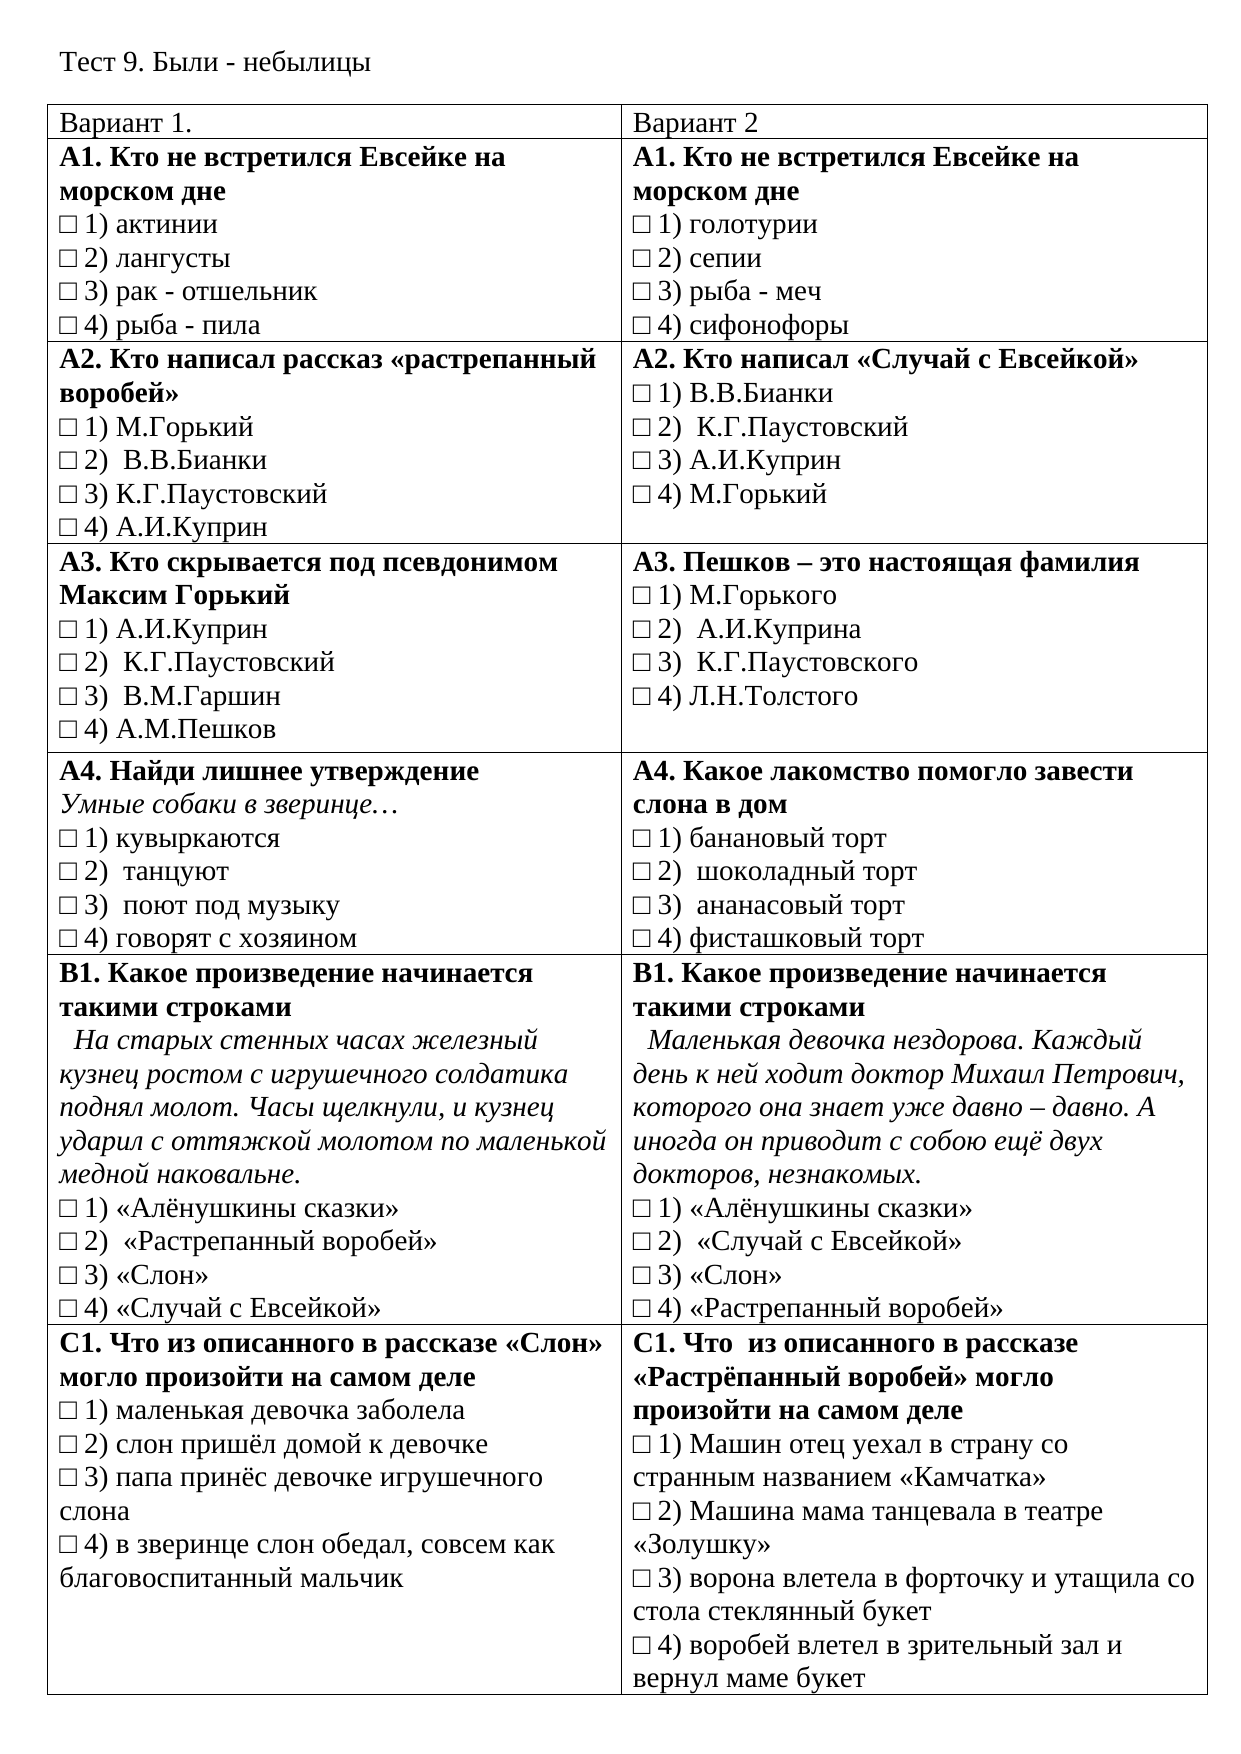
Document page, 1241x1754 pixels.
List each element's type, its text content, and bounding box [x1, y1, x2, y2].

table_cell А4. Какое лакомство помогло завести слона в дом □ 1) банановый торт □ 2) шоколадный торт □ 3) ананасовый торт □ 4) фисташковый торт [622, 753, 1207, 954]
table_cell А4. Найди лишнее утверждение Умные собаки в зверинце… □ 1) кувыркаются □ 2) танцуют □ 3) поют под музыку □ 4) говорят с хозяином [48, 753, 621, 954]
table_cell А1. Кто не встретился Евсейке на морском дне □ 1) актинии □ 2) лангусты □ 3) рак - отшельник □ 4) рыба - пила [48, 139, 621, 341]
table_cell А2. Кто написал рассказ «растрепанный воробей» □ 1) М.Горький □ 2) В.В.Бианки □ 3) К.Г.Паустовский □ 4) А.И.Куприн [48, 342, 621, 543]
table_cell А2. Кто написал «Случай с Евсейкой» □ 1) В.В.Бианки □ 2) К.Г.Паустовский □ 3) А.И.Куприн □ 4) М.Горький [622, 342, 1207, 543]
table_cell А1. Кто не встретился Евсейке на морском дне □ 1) голотурии □ 2) сепии □ 3) рыба - меч □ 4) сифонофоры [622, 139, 1207, 341]
table_cell В1. Какое произведение начинается такими строками Маленькая девочка нездорова. Каждый день к ней ходит доктор Михаил Петрович, которого она знает уже давно – давно. А иногда он приводит с собою ещё двух докторов, незнакомых. □ 1) «Алёнушкины сказки» □ 2) «Случай с Евсейкой» □ 3) «Слон» □ 4) «Растрепанный воробей» [622, 955, 1207, 1324]
table_header Вариант 2 [622, 105, 1207, 138]
table_cell А3. Кто скрывается под псевдонимом Максим Горький □ 1) А.И.Куприн □ 2) К.Г.Паустовский □ 3) В.М.Гаршин □ 4) А.М.Пешков [48, 544, 621, 752]
table_cell А3. Пешков – это настоящая фамилия □ 1) М.Горького □ 2) А.И.Куприна □ 3) К.Г.Паустовского □ 4) Л.Н.Толстого [622, 544, 1207, 752]
table_cell С1. Что из описанного в рассказе «Слон» могло произойти на самом деле □ 1) маленькая девочка заболела □ 2) слон пришёл домой к девочке □ 3) папа принёс девочке игрушечного слона □ 4) в зверинце слон обедал, совсем как благовоспитанный мальчик [48, 1325, 621, 1694]
table_cell С1. Что из описанного в рассказе «Растрёпанный воробей» могло произойти на самом деле □ 1) Машин отец уехал в страну со странным названием «Камчатка» □ 2) Машина мама танцевала в театре «Золушку» □ 3) ворона влетела в форточку и утащила со стола стеклянный букет □ 4) воробей влетел в зрительный зал и вернул маме букет [622, 1325, 1207, 1694]
text Тест 9. Были - небылицы [59, 44, 1196, 78]
table_header Вариант 1. [48, 105, 621, 138]
table_cell В1. Какое произведение начинается такими строками На старых стенных часах железный кузнец ростом с игрушечного солдатика поднял молот. Часы щелкнули, и кузнец ударил с оттяжкой молотом по маленькой медной наковальне. □ 1) «Алёнушкины сказки» □ 2) «Растрепанный воробей» □ 3) «Слон» □ 4) «Случай с Евсейкой» [48, 955, 621, 1324]
